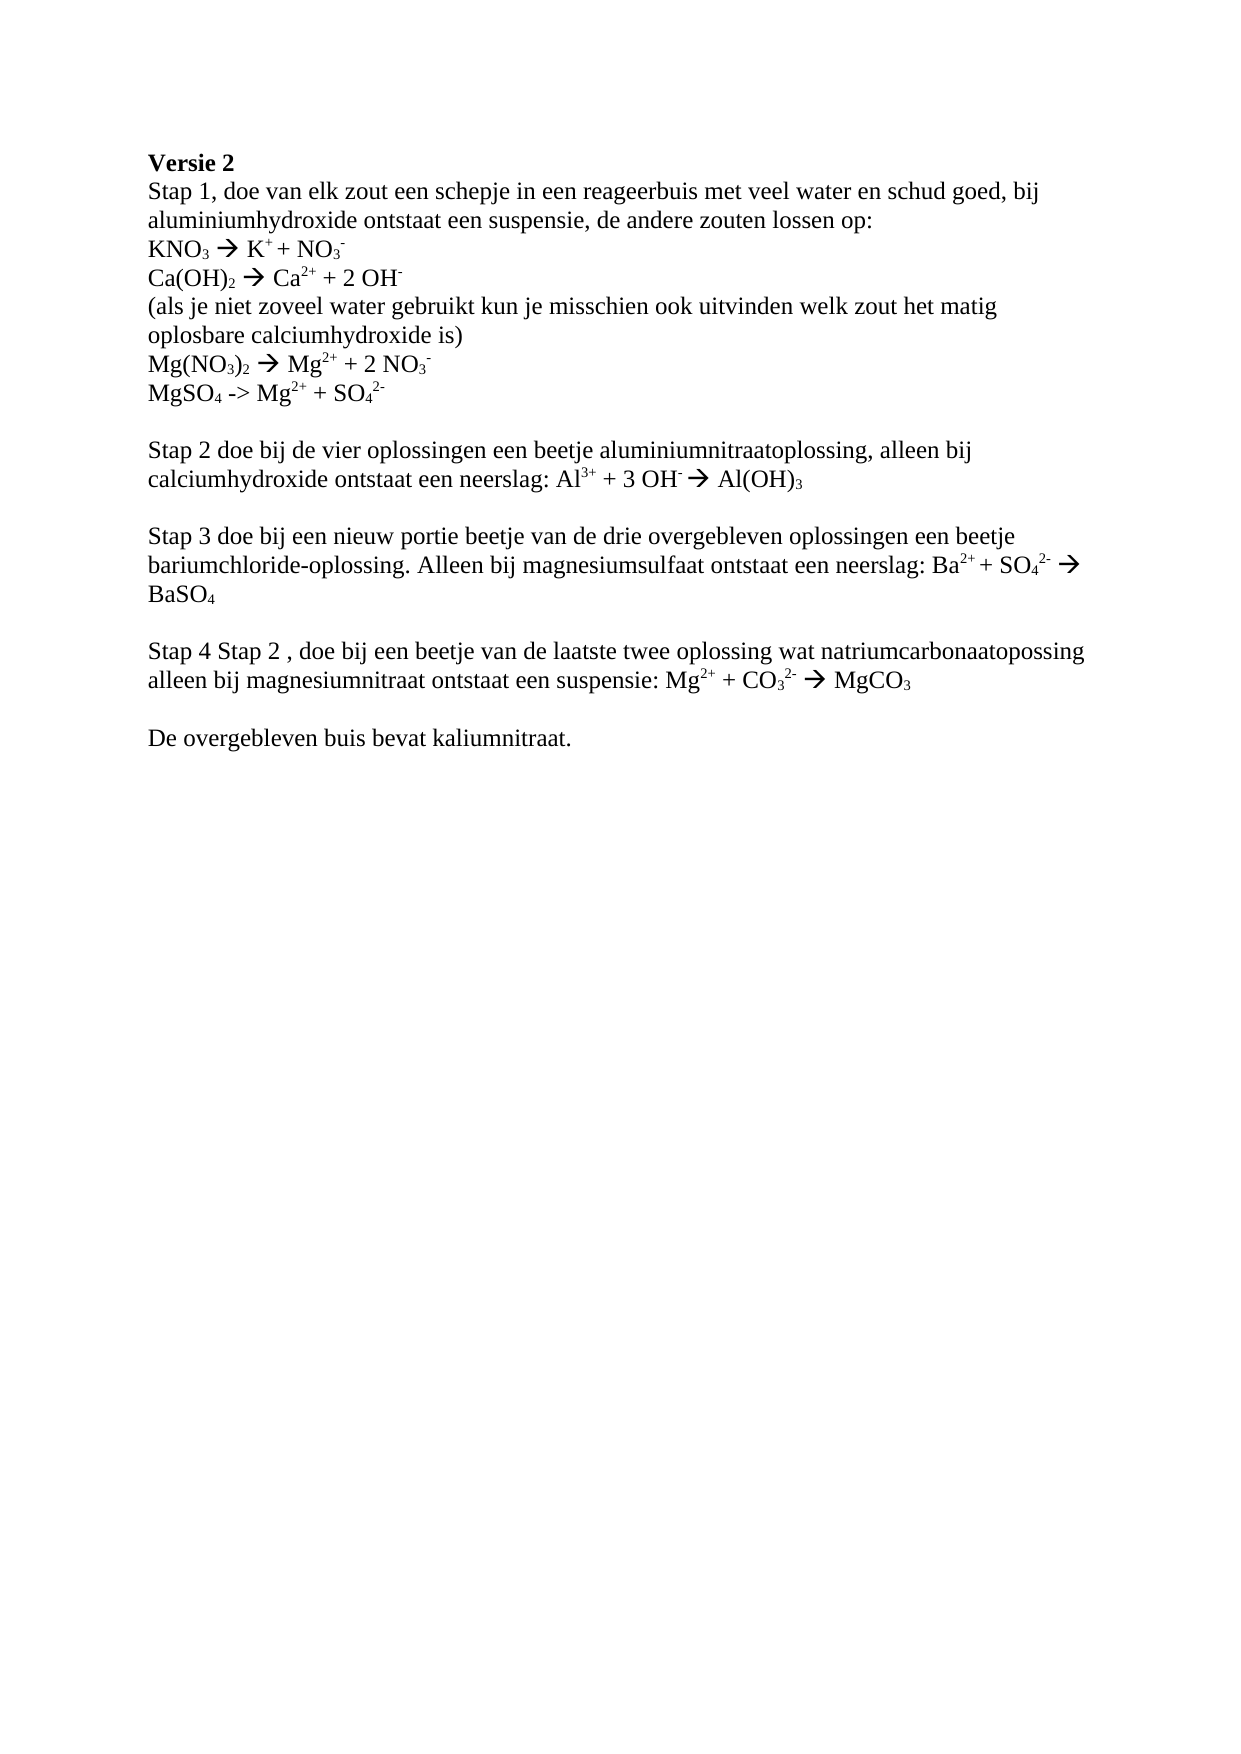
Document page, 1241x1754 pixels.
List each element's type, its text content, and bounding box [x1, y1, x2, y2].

text KNO3 K+ + NO3- [148, 234, 1093, 263]
text (als je niet zoveel water gebruikt kun je misschien ook uitvinden welk zout het matig oplosbare calciumhydroxide is) [148, 291, 1093, 349]
text De overgebleven buis bevat kaliumnitraat. [148, 723, 1093, 751]
text Versie 2 [148, 148, 1093, 176]
text Stap 1, doe van elk zout een schepje in een reageerbuis met veel water en schud goed, bij aluminiumhydroxide ontstaat een suspensie, de andere zouten lossen op: [148, 176, 1093, 234]
text Stap 2 doe bij de vier oplossingen een beetje aluminiumnitraatoplossing, alleen bij calciumhydroxide ontstaat een neerslag: Al3+ + 3 OH- Al(OH)3 [148, 435, 1093, 493]
text Stap 3 doe bij een nieuw portie beetje van de drie overgebleven oplossingen een beetje bariumchloride-oplossing. Alleen bij magnesiumsulfaat ontstaat een neerslag: Ba2+ + SO42- BaSO4 [148, 521, 1093, 608]
text Ca(OH)2 Ca2+ + 2 [148, 263, 1093, 291]
text Stap 4 Stap 2 , doe bij een beetje van de laatste twee oplossing wat natriumcarbonaatopossing alleen bij magnesiumnitraat ontstaat een suspensie: Mg2+ + CO32- MgCO3 [148, 636, 1093, 694]
text MgSO4 -> Mg2+ + SO42- [148, 378, 1093, 406]
text Mg(NO3)2 Mg2+ + 2 NO3- [148, 349, 1093, 378]
